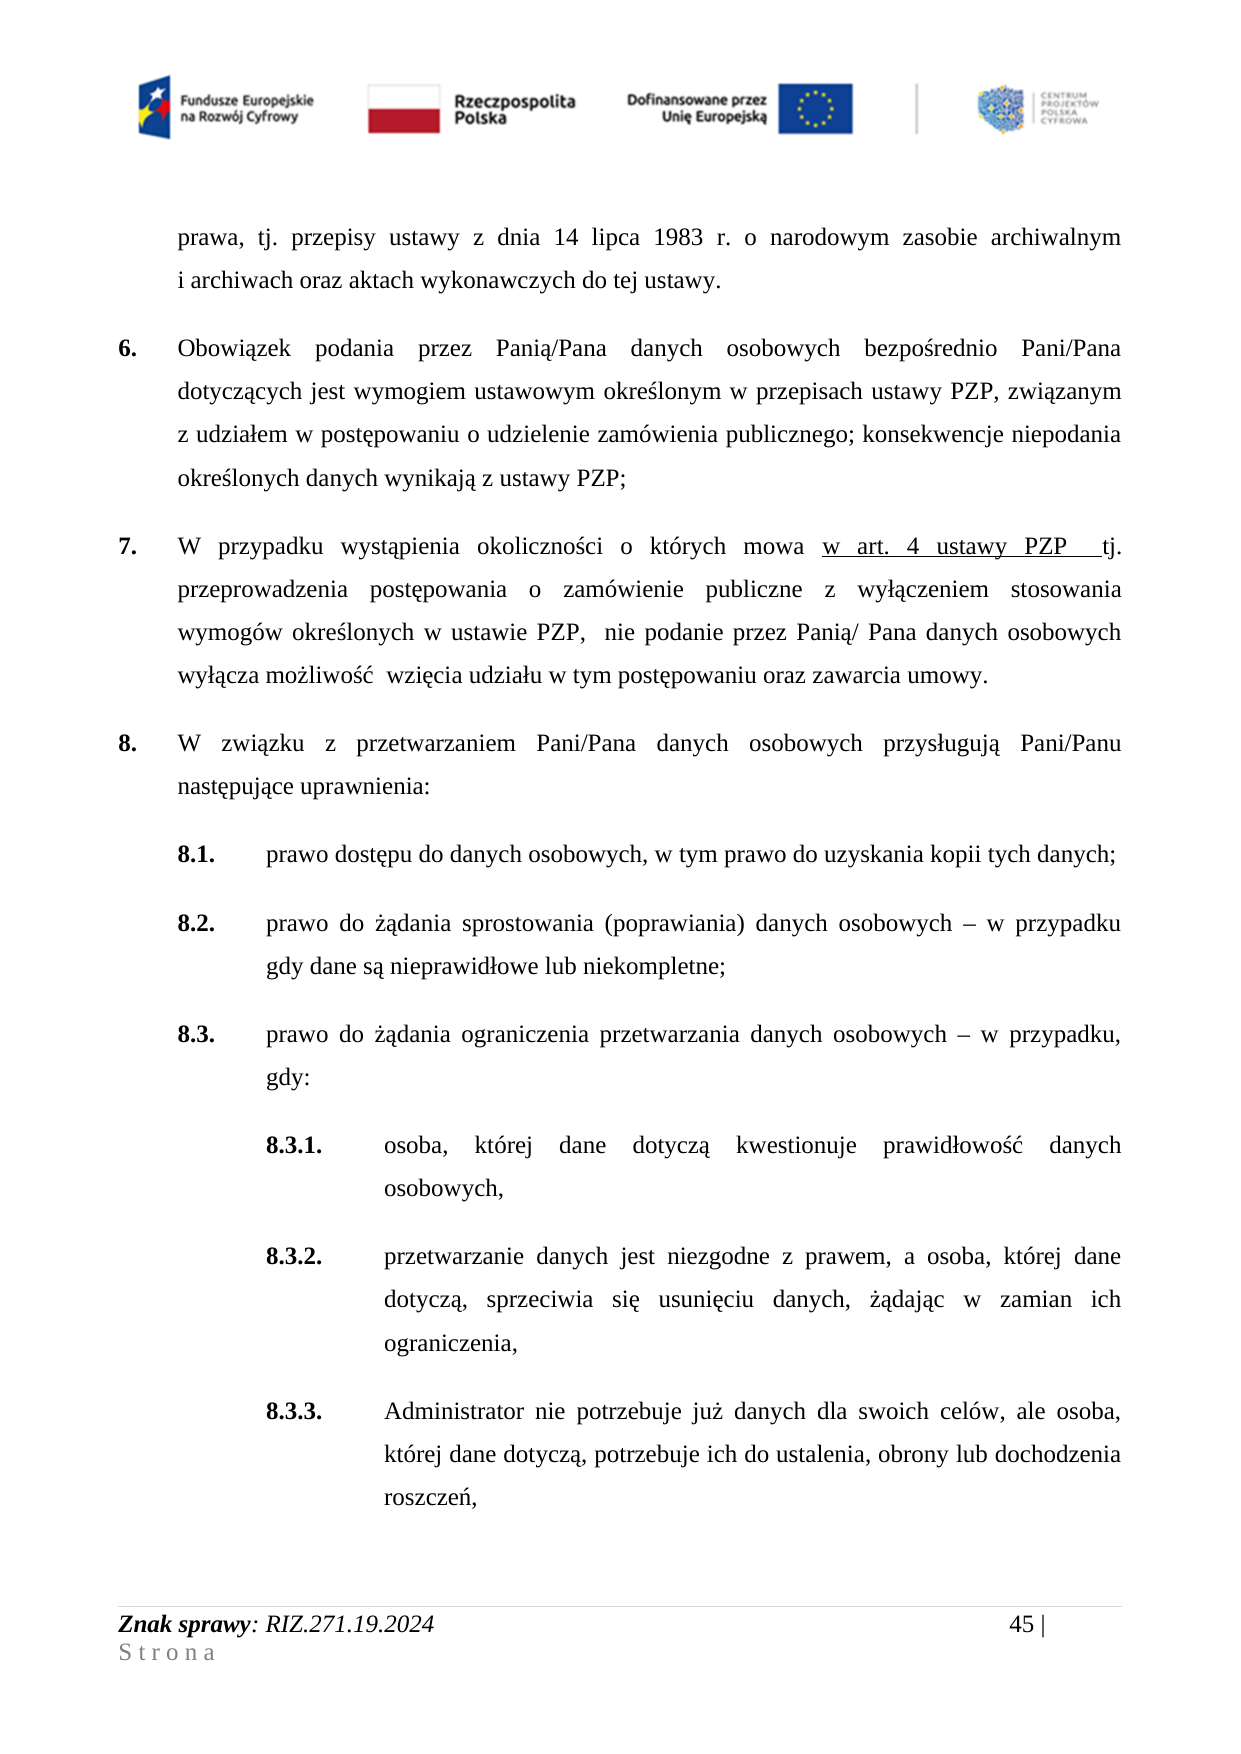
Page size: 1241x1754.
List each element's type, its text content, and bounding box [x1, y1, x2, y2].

list W związku z przetwarzaniem Pani/Pana danych osobowych przysługują Pani/Panu następujące uprawnienia: [118, 728, 1122, 800]
list Administrator nie potrzebuje już danych dla swoich celów, ale osoba, której dane dotyczą, potrzebuje ich do ustalenia, obrony lub dochodzenia roszczeń, [266, 1396, 1122, 1511]
list prawo do żądania ograniczenia przetwarzania danych osobowych – w przypadku, gdy: [177, 1019, 1122, 1091]
list prawo dostępu do danych osobowych, w tym prawo do uzyskania kopii tych danych; [177, 839, 1122, 868]
picture [118, 54, 1130, 160]
list W przypadku wystąpienia okoliczności o których mowa w art. 4 ustawy PZP tj. przeprowadzenia postępowania o zamówienie publiczne z wyłączeniem stosowania wymogów określonych w ustawie PZP, nie podanie przez Panią/ Pana danych osobowych wyłącza możliwość wzięcia udziału w tym postępowaniu oraz zawarcia umowy. [118, 531, 1122, 689]
list osoba, której dane dotyczą kwestionuje prawidłowość danych osobowych, [266, 1130, 1122, 1202]
list przetwarzanie danych jest niezgodne z prawem, a osoba, której dane dotyczą, sprzeciwia się usunięciu danych, żądając w zamian ich ograniczenia, [266, 1241, 1122, 1356]
list prawo do żądania sprostowania (poprawiania) danych osobowych – w przypadku gdy dane są nieprawidłowe lub niekompletne; [177, 908, 1122, 979]
list Obowiązek podania przez Panią/Pana danych osobowych bezpośrednio Pani/Pana dotyczących jest wymogiem ustawowym określonym w przepisach ustawy PZP, związanym z udziałem w postępowaniu o udzielenie zamówienia publicznego; konsekwencje niepodania określonych danych wynikają z ustawy PZP; [118, 333, 1122, 491]
